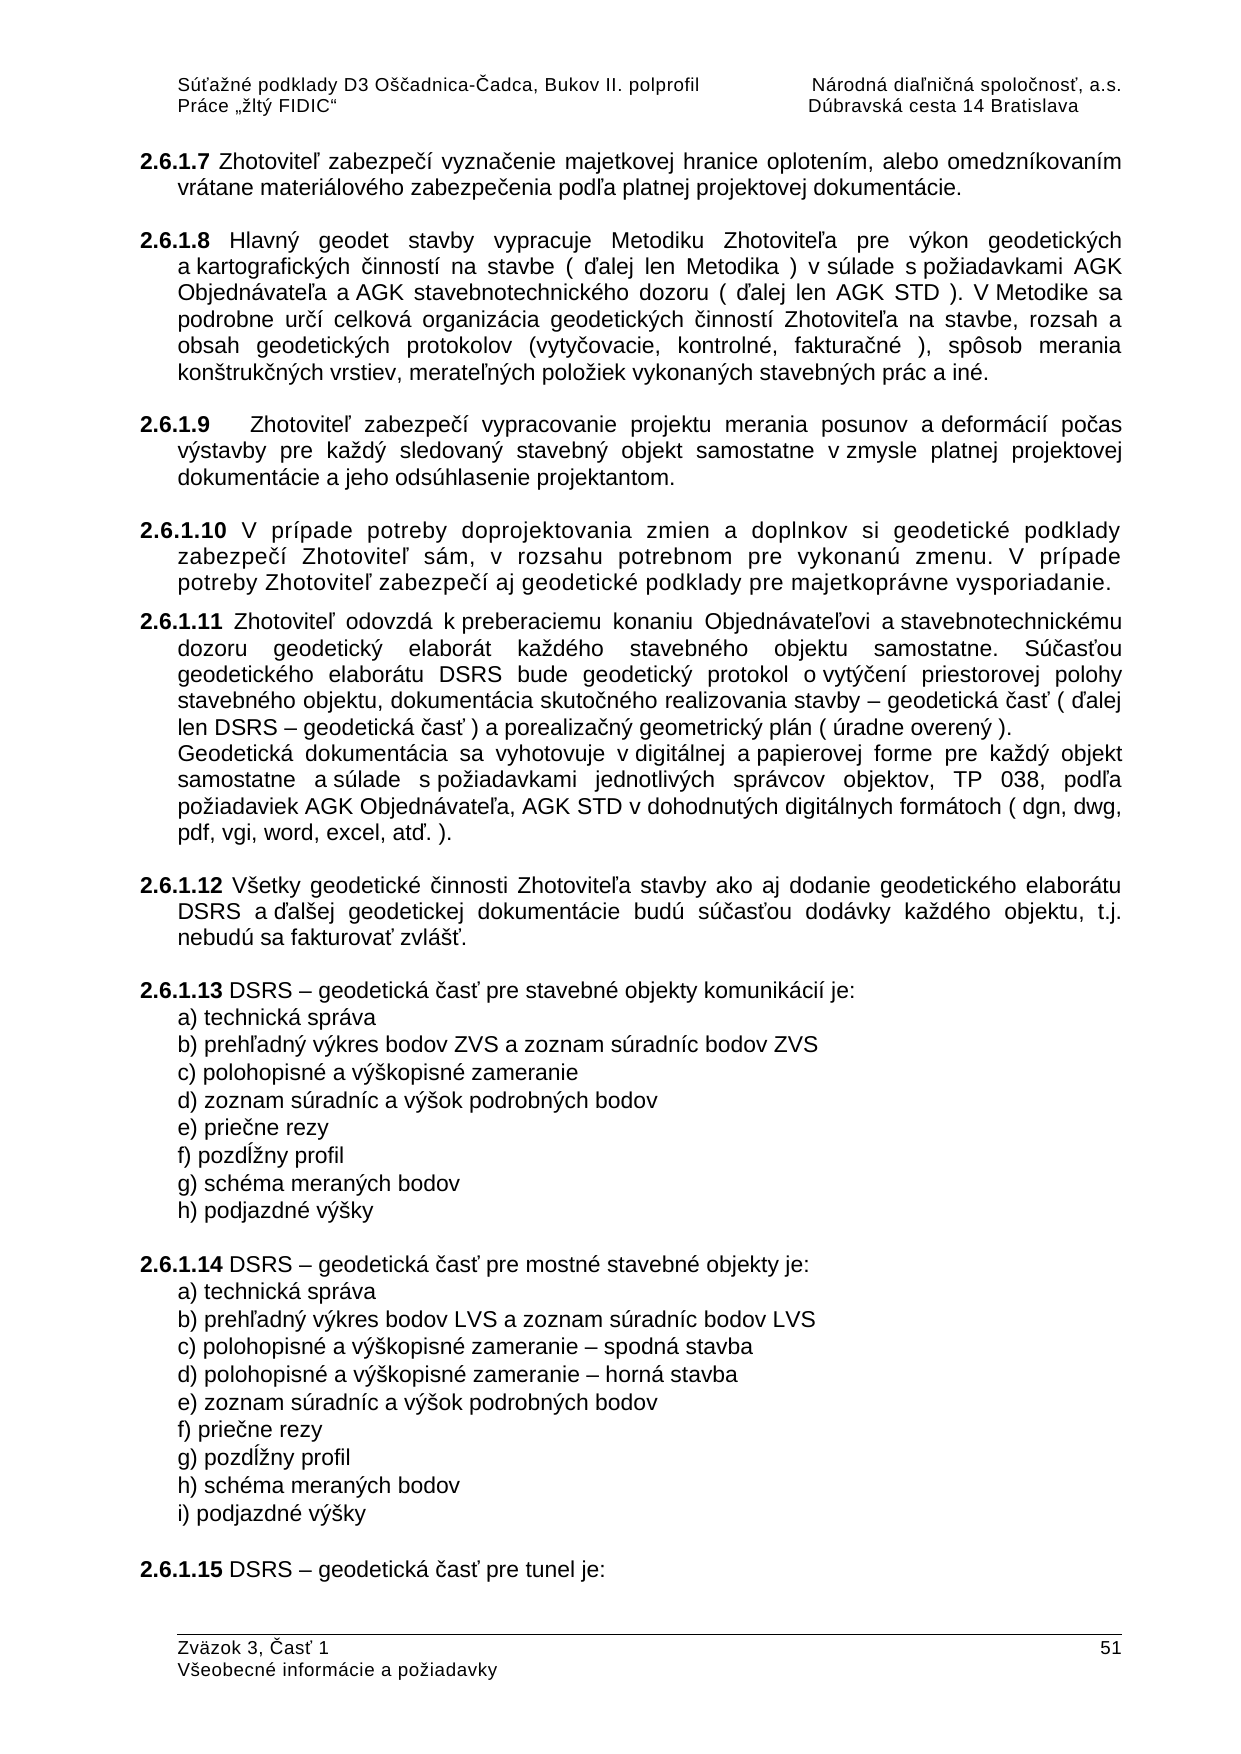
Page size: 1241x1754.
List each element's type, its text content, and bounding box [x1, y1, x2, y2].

text 2.6.1.12 Všetky geodetické činnosti Zhotoviteľa stavby ako aj dodanie geodetického elaborátu DSRS a ďalšej geodetickej dokumentácie budú súčasťou dodávky každého objektu, t.j. nebudú sa fakturovať zvlášť. [140, 872, 1122, 951]
text f) priečne rezy [177, 1416, 1122, 1443]
text i) podjazdné výšky [177, 1499, 1122, 1526]
text g) pozdĺžny profil [177, 1444, 1122, 1470]
text 2.6.1.10 V prípade potreby doprojektovania zmien a doplnkov si geodetické podklady zabezpečí Zhotoviteľ sám, v rozsahu potrebnom pre vykonanú zmenu. V prípade potreby Zhotoviteľ zabezpečí aj geodetické podklady pre majetkoprávne vysporiadanie. [140, 517, 1122, 596]
text e) zoznam súradníc a výšok podrobných bodov [177, 1389, 1122, 1415]
text a) technická správa [177, 1278, 1122, 1304]
text g) schéma meraných bodov [177, 1170, 1122, 1196]
text a) technická správa [177, 1003, 1122, 1030]
text 2.6.1.8 Hlavný geodet stavby vypracuje Metodiku Zhotoviteľa pre výkon geodetických a kartografických činností na stavbe ( ďalej len Metodika ) v súlade s požiadavkami AGK Objednávateľa a AGK stavebnotechnického dozoru ( ďalej len AGK STD ). V Metodike sa podrobne určí celková organizácia geodetických činností Zhotoviteľa na stavbe, rozsah a obsah geodetických protokolov (vytyčovacie, kontrolné, fakturačné ), spôsob merania konštrukčných vrstiev, merateľných položiek vykonaných stavebných prác a iné. [140, 227, 1122, 385]
text c) polohopisné a výškopisné zameranie [177, 1059, 1122, 1085]
text 2.6.1.11 Zhotoviteľ odovzdá k preberaciemu konaniu Objednávateľovi a stavebnotechnickému dozoru geodetický elaborát každého stavebného objektu samostatne. Súčasťou geodetického elaborátu DSRS bude geodetický protokol o vytýčení priestorovej polohy stavebného objektu, dokumentácia skutočného realizovania stavby – geodetická časť ( ďalej len DSRS – geodetická časť ) a porealizačný geometrický plán ( úradne overený ). [140, 608, 1122, 740]
text 2.6.1.7 Zhotoviteľ zabezpečí vyznačenie majetkovej hranice oplotením, alebo omedzníkovaním vrátane materiálového zabezpečenia podľa platnej projektovej dokumentácie. [140, 148, 1122, 200]
text 2.6.1.15 DSRS – geodetická časť pre tunel je: [140, 1556, 1122, 1582]
text b) prehľadný výkres bodov ZVS a zoznam súradníc bodov ZVS [177, 1031, 1122, 1057]
text d) zoznam súradníc a výšok podrobných bodov [177, 1087, 1122, 1113]
text h) schéma meraných bodov [177, 1472, 1122, 1498]
text Geodetická dokumentácia sa vyhotovuje v digitálnej a papierovej forme pre každý objekt samostatne a súlade s požiadavkami jednotlivých správcov objektov, TP 038, podľa požiadaviek AGK Objednávateľa, AGK STD v dohodnutých digitálnych formátoch ( dgn, dwg, pdf, vgi, word, excel, atď. ). [140, 740, 1122, 845]
text 2.6.1.9 Zhotoviteľ zabezpečí vypracovanie projektu merania posunov a deformácií počas výstavby pre každý sledovaný stavebný objekt samostatne v zmysle platnej projektovej dokumentácie a jeho odsúhlasenie projektantom. [140, 411, 1122, 490]
text h) podjazdné výšky [177, 1197, 1122, 1224]
text 2.6.1.13 DSRS – geodetická časť pre stavebné objekty komunikácií je: [140, 977, 1122, 1003]
text c) polohopisné a výškopisné zameranie – spodná stavba [177, 1333, 1122, 1359]
text e) priečne rezy [177, 1114, 1122, 1141]
text b) prehľadný výkres bodov LVS a zoznam súradníc bodov LVS [177, 1306, 1122, 1332]
text f) pozdĺžny profil [177, 1142, 1122, 1168]
text d) polohopisné a výškopisné zameranie – horná stavba [177, 1361, 1122, 1387]
text 2.6.1.14 DSRS – geodetická časť pre mostné stavebné objekty je: [140, 1251, 1122, 1278]
